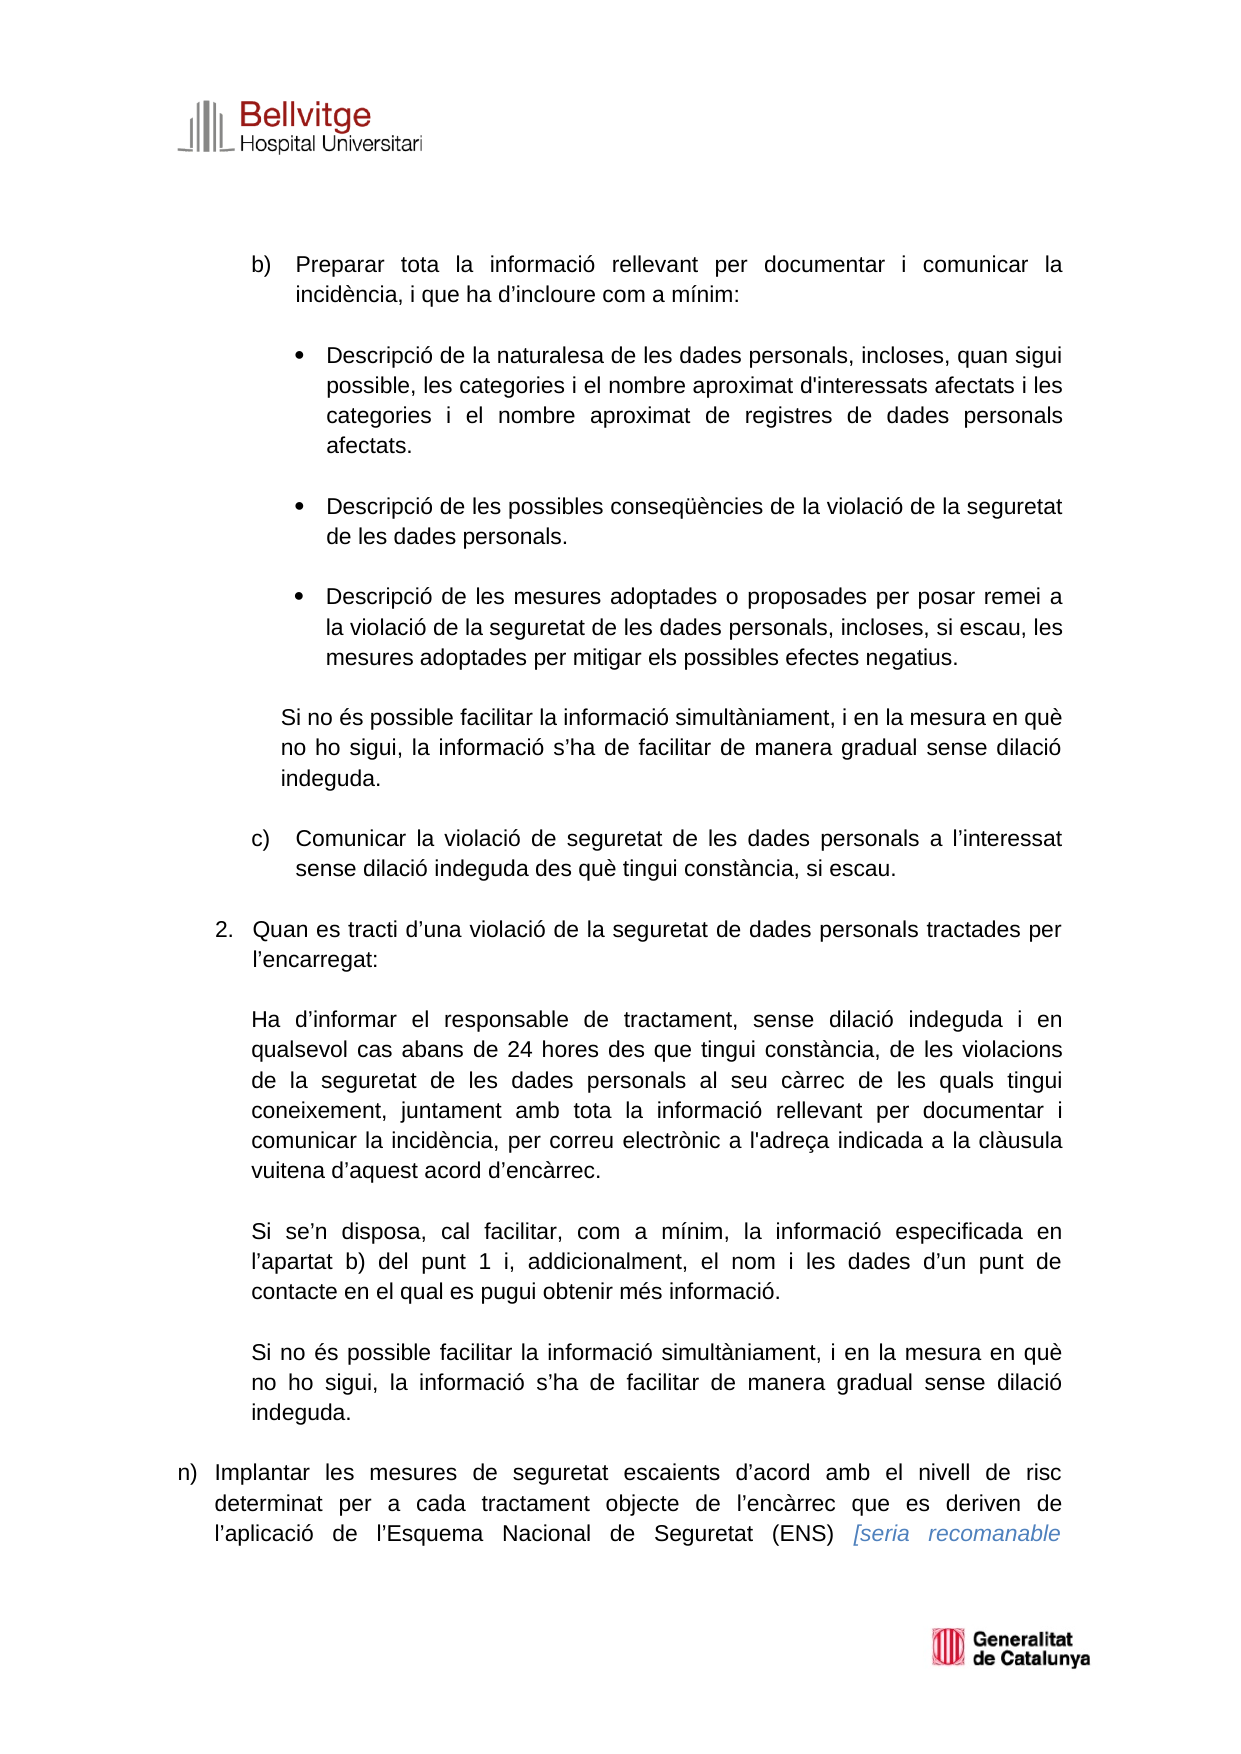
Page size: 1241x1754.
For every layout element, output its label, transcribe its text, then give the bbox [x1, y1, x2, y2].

list Descripció de les mesures adoptades o proposades per posar remei a la violació de la seguretat de les dades personals, incloses, si escau, les mesures adoptades per mitigar els possibles efectes negatius. [295, 583, 1063, 670]
list Preparar tota la informació rellevant per documentar i comunicar la incidència, i que ha d’incloure com a mínim: [251, 251, 1063, 308]
list Si no és possible facilitar la informació simultàniament, i en la mesura en què no ho sigui, la informació s’ha de facilitar de manera gradual sense dilació indeguda. [251, 1338, 1063, 1425]
picture [893, 1621, 1129, 1674]
list Descripció de les possibles conseqüències de la violació de la seguretat de les dades personals. [295, 493, 1063, 549]
list Si se’n disposa, cal facilitar, com a mínim, la informació especificada en l’apartat b) del punt 1 i, addicionalment, el nom i les dades d’un punt de contacte en el qual es pugui obtenir més informació. [251, 1218, 1063, 1304]
picture [177, 100, 422, 155]
list Ha d’informar el responsable de tractament, sense dilació indeguda i en qualsevol cas abans de 24 hores des que tingui constància, de les violacions de la seguretat de les dades personals al seu càrrec de les quals tingui coneixement, juntament amb tota la informació rellevant per documentar i comunicar la incidència, per correu electrònic a l'adreça indicada a la clàusula vuitena d’aquest acord d’encàrrec. [251, 1006, 1063, 1184]
list Descripció de la naturalesa de les dades personals, incloses, quan sigui possible, les categories i el nombre aproximat d'interessats afectats i les categories i el nombre aproximat de registres de dades personals afectats. [295, 342, 1063, 459]
list Comunicar la violació de seguretat de les dades personals a l’interessat sense dilació indeguda des què tingui constància, si escau. [251, 825, 1063, 882]
text Si no és possible facilitar la informació simultàniament, i en la mesura en què no ho sigui, la informació s’ha de facilitar de manera gradual sense dilació indeguda. [281, 704, 1063, 791]
list Quan es tracti d’una violació de la seguretat de dades personals tractades per l’encarregat: [215, 916, 1063, 972]
